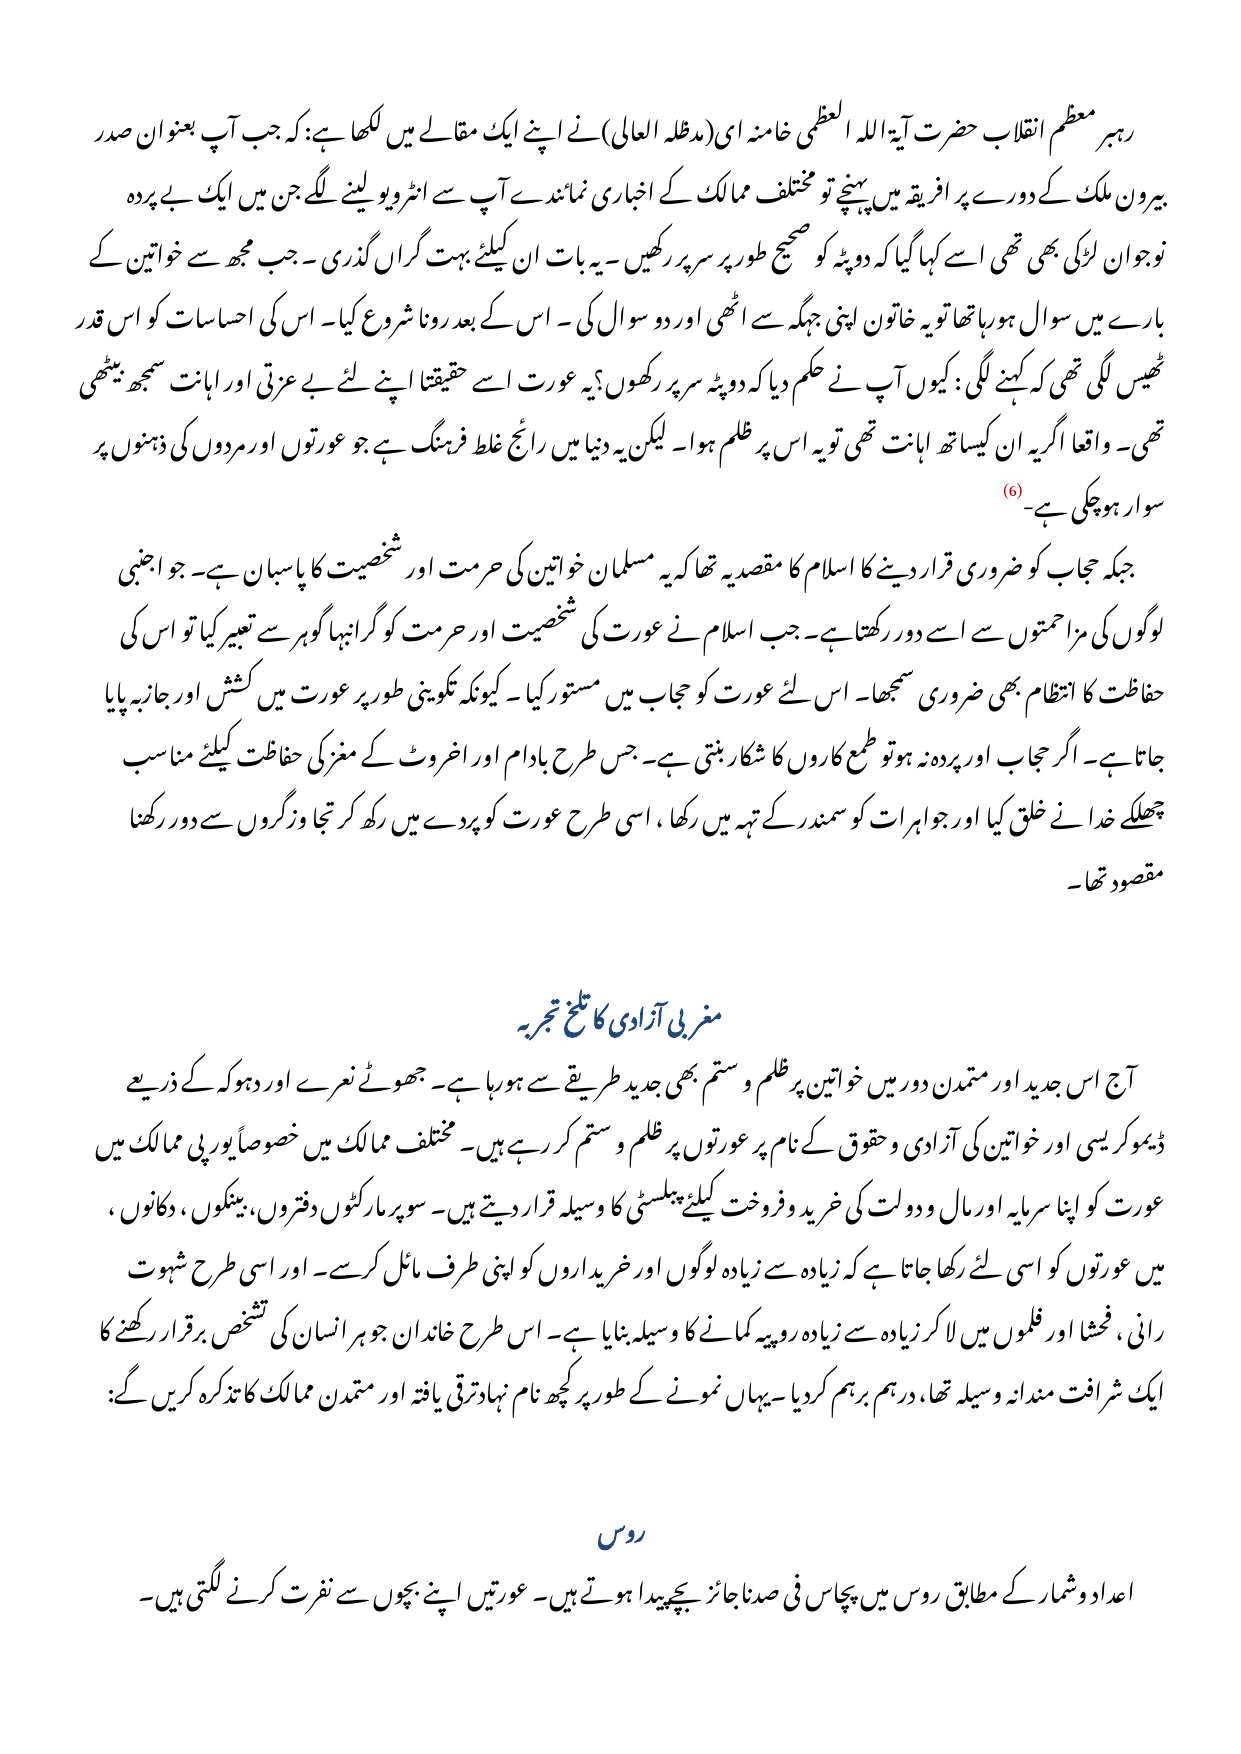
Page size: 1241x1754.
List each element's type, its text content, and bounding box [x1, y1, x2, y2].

text آج اس جدید اور متمدن دور میں خواتین پرظلم و ستم بھی جدید طریقے سے ہورہا ہے۔ جھوٹے نعرے اور دہوکہ کے ذریعے ڈیموکریسی اور خواتین کی آزادی وحقوق کے نام پر عورتوں پر ظلم و ستم کر رہے ہیں۔ مختلف ممالک میں خصوصاً یورپی ممالک میں عورت کو اپنا سرمایہ اور مال و دولت کی خرید وفروخت کیلئے پبلسٹی کا وسیلہ قرار دیتے ہیں۔ سوپر مارکٹوں دفتروں، بینکوں ، دکانوں ، میں عورتوں کو اسی لئے رکھا جاتا ہے کہ زیادہ سے زیادہ لوگوں اور خریداروں کو اپنی طرف مائل کرسے۔ اور اسی طرح شہوت رانی ، فحشا اور فلموں میں لا کر زیادہ سے زیادہ روپیہ کمانے کا وسیلہ بنایا ہے۔ اس طرح خاندان جو ہر انسان کی تشخص برقرار رکھنے کا ایک شرافت مندانہ وسیلہ تھا، درہم برہم کردیا ۔یہاں نمونے کے طور پر کچھ نام نہادترقی یافتہ اور متمدن ممالک کا تذکرہ کریں گے: [75, 1044, 1165, 1419]
text اعداد وشمار کے مطابق روس میں پچاس فی صدناجائز بچے پیدا ہوتے ہیں۔ عورتیں اپنے بچوں سے نفرت کرنے لگتی ہیں۔ [75, 1556, 1165, 1619]
subtitle روس [75, 1494, 1165, 1556]
text جبکہ حجاب کو ضروری قرار دینے کا اسلام کا مقصد یہ تھا کہ یہ مسلمان خواتین کی حرمت اور شخصیت کا پاسبان ہے۔ جو اجنبی لوگوں کی مزاحمتوں سے اسے دور رکھتاہے۔ جب اسلام نے عورت کی شخصیت اور حرمت کو گرانبہا گوہر سے تعبیر کیا تو اس کی حفاظت کا انتظام بھی ضروری سمجھا۔ اس لئے عورت کو حجاب میں مستور کیا ۔ کیونکہ تکوینی طور پر عورت میں کشش اور جازبہ پایا جاتاہے۔ اگر حجاب اور پردہ نہ ہوتو طمع کاروں کا شکار بنتی ہے۔ جس طرح بادام اور اخروٹ کے مغز کی حفاظت کیلئے مناسب چھلکے خدا نے خلق کیا اور جواہرات کو سمندر کے تہہ میں رکھا ، اسی طرح عورت کو پردے میں رکھ کر تجا وزگروں سے دور رکھنا مقصود تھا۔ [75, 531, 1165, 906]
subtitle مغربی آزادی کا تلخ تجربہ [75, 981, 1165, 1044]
text رہبر معظم انقلاب حضرت آیة اللہ العظمی خامنہ ای(مدظلہ العالی)نے اپنے ایک مقالے میں لکھا ہے: کہ جب آپ بعنوان صدر بیرون ملک کے دورے پر افریقہ میں پہنچے تو مختلف ممالک کے اخباری نمائندے آپ سے انٹرویو لینے لگے جن میں ایک بے پردہ نوجوان لڑکی بھی تھی اسے کہا گیا کہ دوپٹہ کو صحیح طور پر سر پر رکھیں ۔ یہ بات ان کیلئے بہت گراں گذری ۔ جب مجھ سے خواتین کے بارے میں سوال ہورہاتھا تو یہ خاتون اپنی جہگہ سے اٹھی اور دو سوال کی ۔ اس کے بعد رونا شروع کیا۔ اس کی احساسات کو اس قدر ٹھیس لگی تھی کہ کہنے لگی : کیوں آپ نے حکم دیا کہ دوپٹہ سر پر رکھوں؟یہ عورت اسے حقیقتا اپنے لئے بے عزتی اور اہانت سمجھ بیٹھی تھی۔ واقعا اگریہ ان کیساتھ اہانت تھی تو یہ اس پر ظلم ہوا۔ لیکن یہ دنیا میں رائج غلط فرہنگ ہے جو عورتوں اور مردوں کی ذہنوں پر سوار ہوچکی ہے-(6) [75, 94, 1165, 531]
